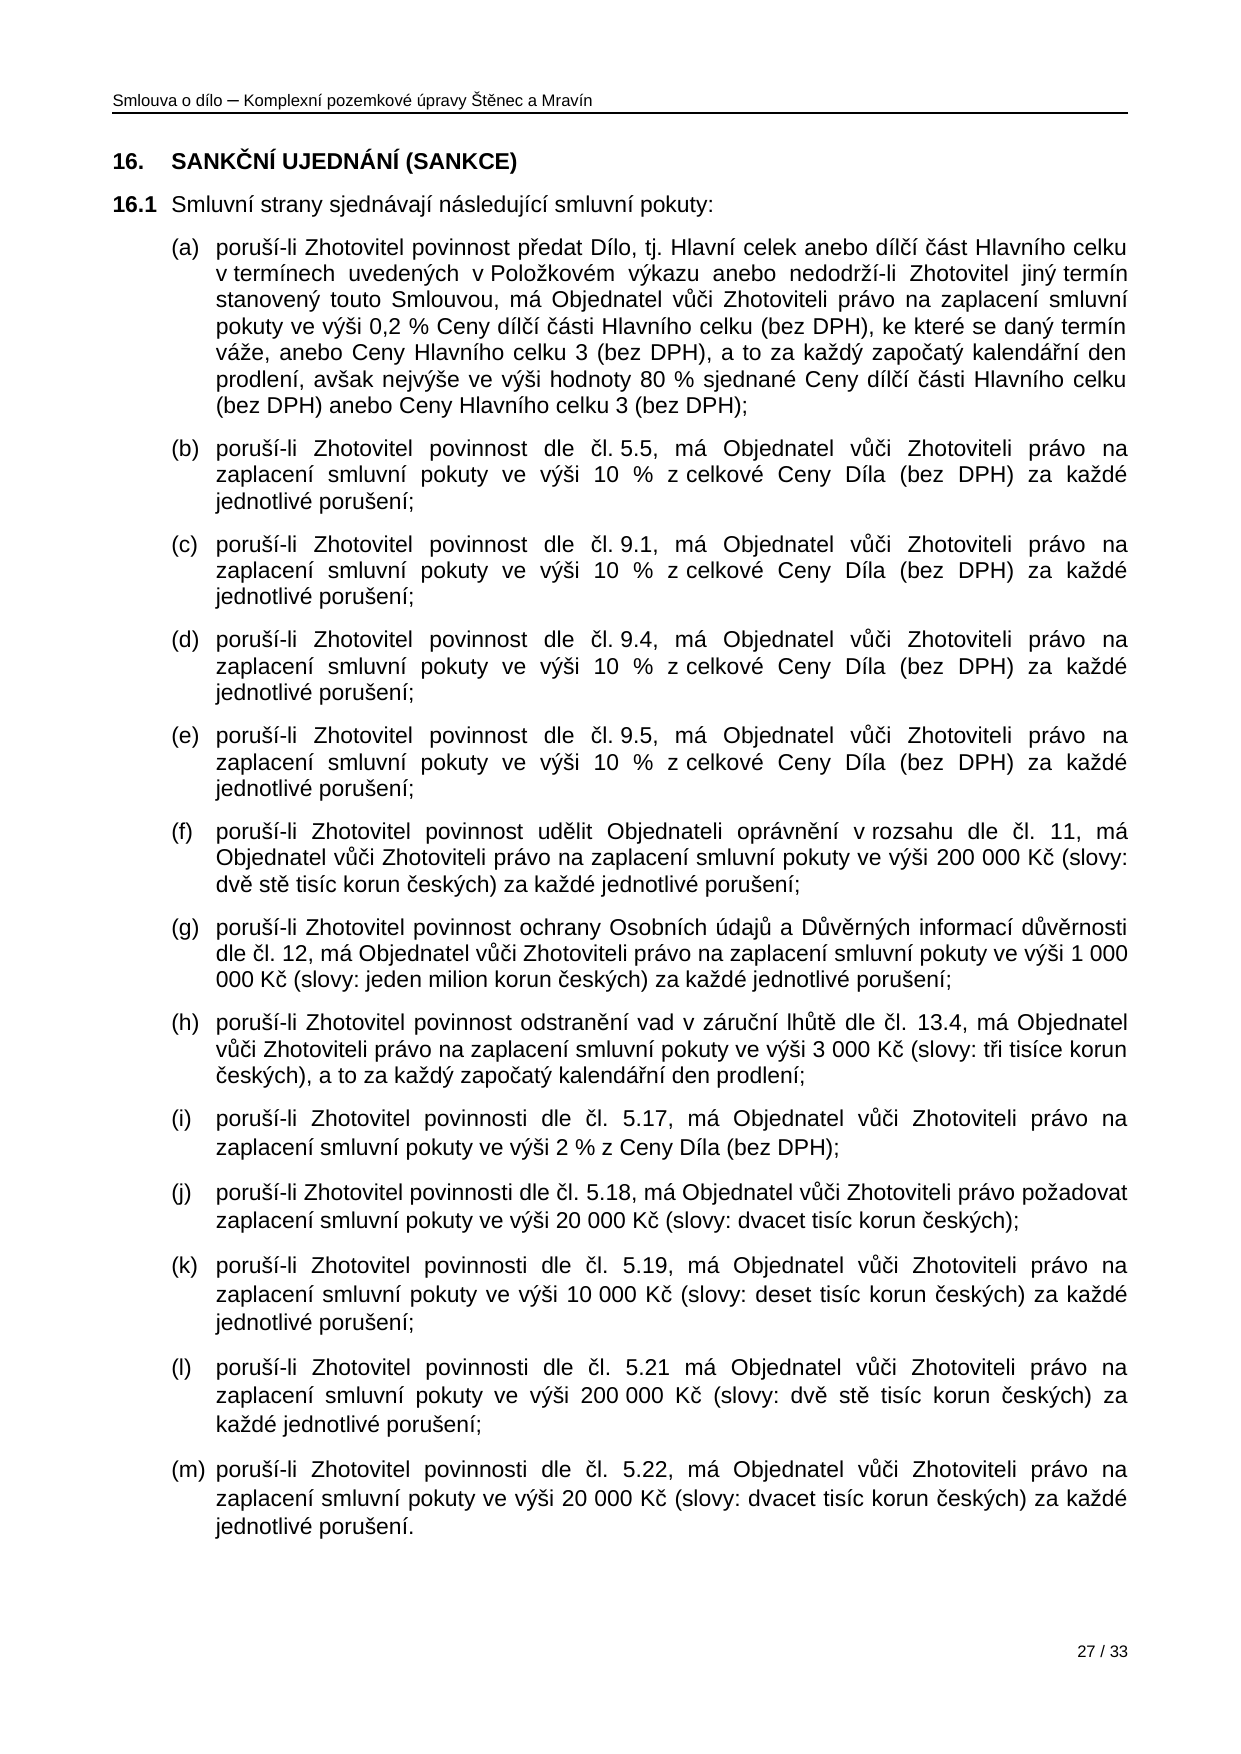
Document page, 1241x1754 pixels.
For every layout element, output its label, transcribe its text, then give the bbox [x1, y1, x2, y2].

text Smluvní strany sjednávají následující smluvní pokuty: [112, 191, 1128, 217]
text poruší-li Zhotovitel povinnost ochrany Osobních údajů a Důvěrných informací důvěrnosti dle čl. 12, má Objednatel vůči Zhotoviteli právo na zaplacení smluvní pokuty ve výši 1 000 000 Kč (slovy: jeden milion korun českých) za každé jednotlivé porušení; [171, 913, 1128, 993]
text poruší-li Zhotovitel povinnost odstranění vad v záruční lhůtě dle čl. 13.4, má Objednatel vůči Zhotoviteli právo na zaplacení smluvní pokuty ve výši 3 000 Kč (slovy: tři tisíce korun českých), a to za každý započatý kalendářní den prodlení; [171, 1009, 1128, 1088]
text Sankční ujednání (SANKCE) [112, 148, 1128, 174]
text poruší-li Zhotovitel povinnosti dle čl. 5.19, má Objednatel vůči Zhotoviteli právo na zaplacení smluvní pokuty ve výši 10 000 Kč (slovy: deset tisíc korun českých) za každé jednotlivé porušení; [171, 1252, 1128, 1335]
text poruší-li Zhotovitel povinnosti dle čl. 5.18, má Objednatel vůči Zhotoviteli právo požadovat zaplacení smluvní pokuty ve výši 20 000 Kč (slovy: dvacet tisíc korun českých); [171, 1178, 1128, 1233]
list poruší-li Zhotovitel povinnost dle čl. 9.5, má Objednatel vůči Zhotoviteli právo na zaplacení smluvní pokuty ve výši 10 % z celkové Ceny Díla (bez DPH) za každé jednotlivé porušení; [171, 722, 1128, 801]
list poruší-li Zhotovitel povinnost dle čl. 9.1, má Objednatel vůči Zhotoviteli právo na zaplacení smluvní pokuty ve výši 10 % z celkové Ceny Díla (bez DPH) za každé jednotlivé porušení; [171, 531, 1128, 610]
text poruší-li Zhotovitel povinnost udělit Objednateli oprávnění v rozsahu dle čl. 11, má Objednatel vůči Zhotoviteli právo na zaplacení smluvní pokuty ve výši 200 000 Kč (slovy: dvě stě tisíc korun českých) za každé jednotlivé porušení; [171, 818, 1128, 897]
list poruší-li Zhotovitel povinnost dle čl. 9.4, má Objednatel vůči Zhotoviteli právo na zaplacení smluvní pokuty ve výši 10 % z celkové Ceny Díla (bez DPH) za každé jednotlivé porušení; [171, 626, 1128, 705]
list poruší-li Zhotovitel povinnost předat Dílo, tj. Hlavní celek anebo dílčí část Hlavního celku v termínech uvedených v Položkovém výkazu anebo nedodrží-li Zhotovitel jiný termín stanovený touto Smlouvou, má Objednatel vůči Zhotoviteli právo na zaplacení smluvní pokuty ve výši 0,2 % Ceny dílčí části Hlavního celku (bez DPH), ke které se daný termín váže, anebo Ceny Hlavního celku 3 (bez DPH), a to za každý započatý kalendářní den prodlení, avšak nejvýše ve výši hodnoty 80 % sjednané Ceny dílčí části Hlavního celku (bez DPH) anebo Ceny Hlavního celku 3 (bez DPH); [171, 234, 1128, 418]
list poruší-li Zhotovitel povinnost dle čl. 5.5, má Objednatel vůči Zhotoviteli právo na zaplacení smluvní pokuty ve výši 10 % z celkové Ceny Díla (bez DPH) za každé jednotlivé porušení; [171, 435, 1128, 514]
text poruší-li Zhotovitel povinnosti dle čl. 5.21 má Objednatel vůči Zhotoviteli právo na zaplacení smluvní pokuty ve výši 200 000 Kč (slovy: dvě stě tisíc korun českých) za každé jednotlivé porušení; [171, 1354, 1128, 1437]
text poruší-li Zhotovitel povinnosti dle čl. 5.22, má Objednatel vůči Zhotoviteli právo na zaplacení smluvní pokuty ve výši 20 000 Kč (slovy: dvacet tisíc korun českých) za každé jednotlivé porušení. [171, 1456, 1128, 1539]
text poruší-li Zhotovitel povinnosti dle čl. 5.17, má Objednatel vůči Zhotoviteli právo na zaplacení smluvní pokuty ve výši 2 % z Ceny Díla (bez DPH); [171, 1105, 1128, 1160]
